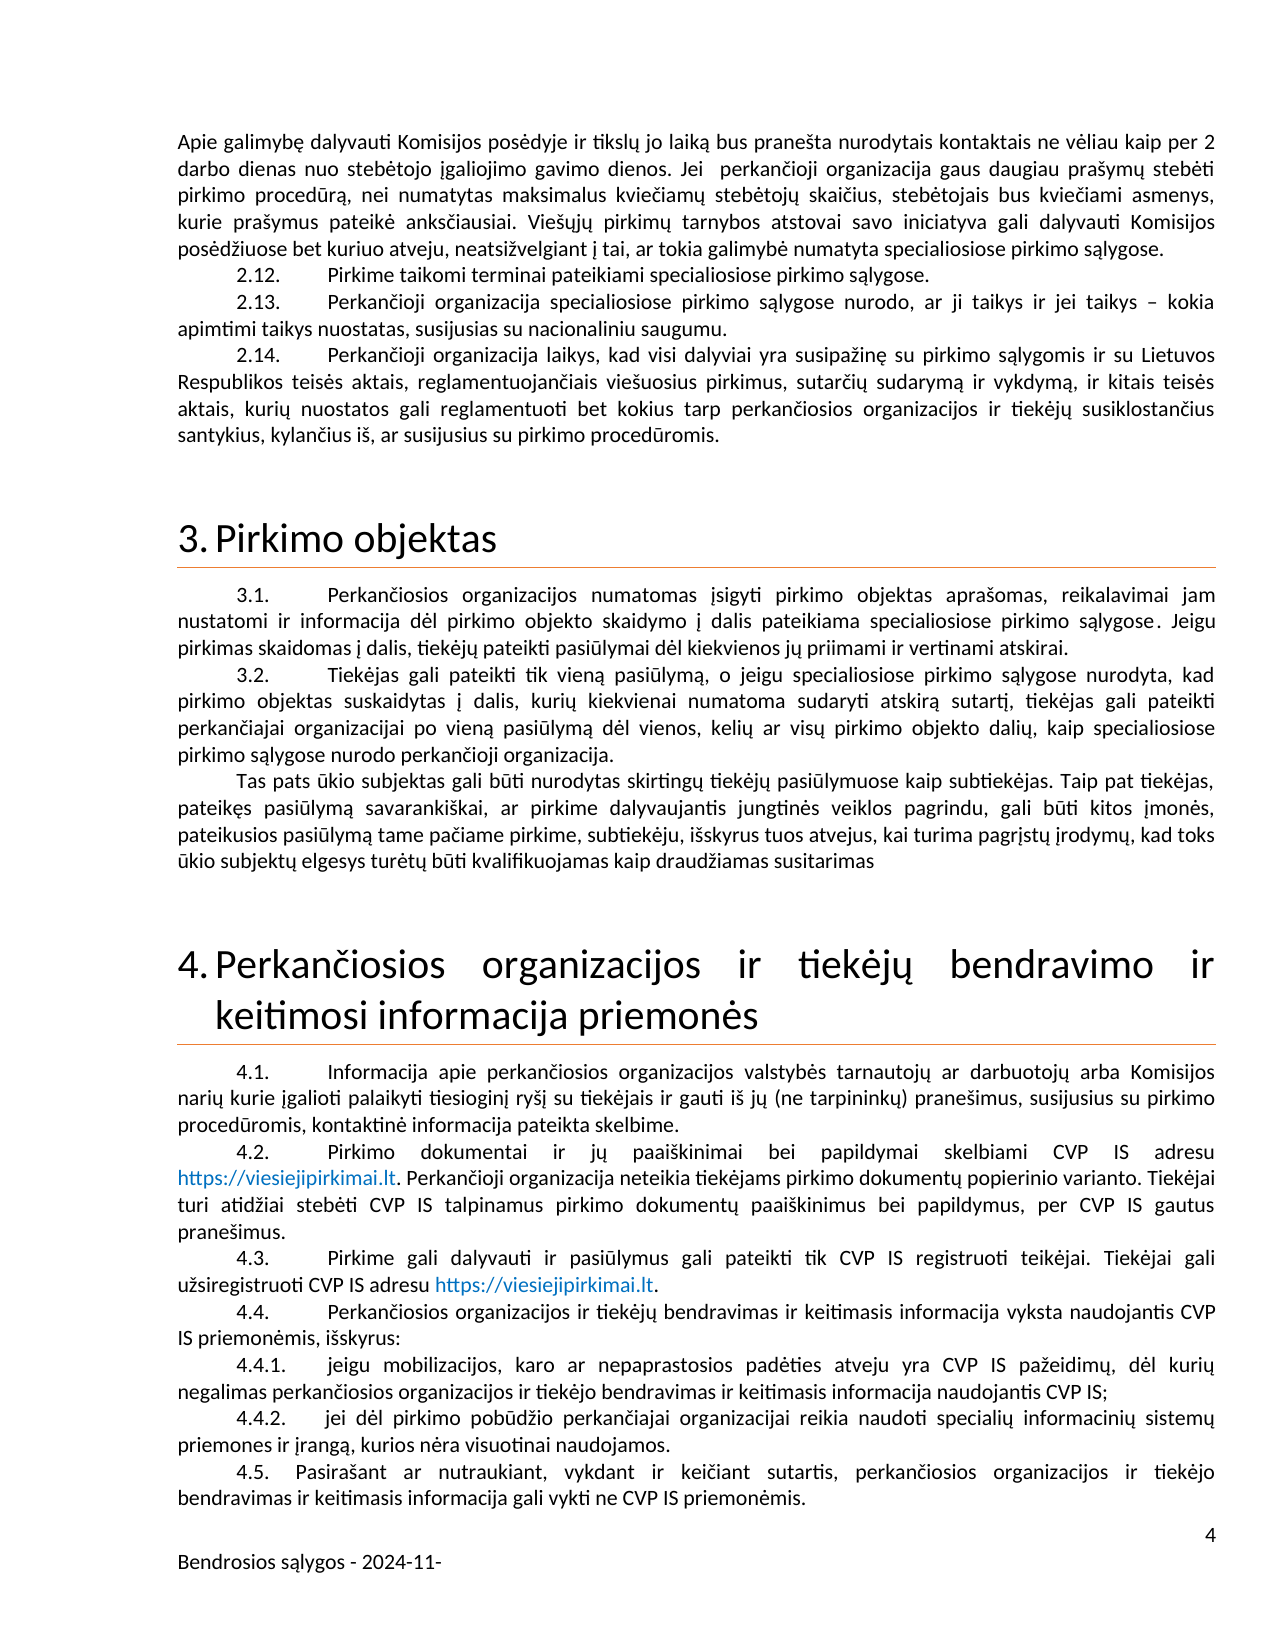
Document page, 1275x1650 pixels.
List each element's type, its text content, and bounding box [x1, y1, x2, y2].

list Perkančioji organizacija laikys, kad visi dalyviai yra susipažinę su pirkimo sąlygomis ir su Lietuvos Respublikos teisės aktais, reglamentuojančiais viešuosius pirkimus, sutarčių sudarymą ir vykdymą, ir kitais teisės aktais, kurių nuostatos gali reglamentuoti bet kokius tarp perkančiosios organizacijos ir tiekėjų susiklostančius santykius, kylančius iš, ar susijusius su pirkimo procedūromis. [177, 342, 1216, 448]
list jeigu mobilizacijos, karo ar nepaprastosios padėties atveju yra CVP IS pažeidimų, dėl kurių negalimas perkančiosios organizacijos ir tiekėjo bendravimas ir keitimasis informacija naudojantis CVP IS; [177, 1351, 1216, 1404]
list Perkančiosios organizacijos numatomas įsigyti pirkimo objektas aprašomas, reikalavimai jam nustatomi ir informacija dėl pirkimo objekto skaidymo į dalis pateikiama specialiosiose pirkimo sąlygose. Jeigu pirkimas skaidomas į dalis, tiekėjų pateikti pasiūlymai dėl kiekvienos jų priimami ir vertinami atskirai. [177, 581, 1216, 661]
list Pirkime taikomi terminai pateikiami specialiosiose pirkimo sąlygose. [177, 262, 1216, 288]
list Perkančiosios organizacijos ir tiekėjų bendravimas ir keitimasis informacija vyksta naudojantis CVP IS priemonėmis, išskyrus: [177, 1298, 1216, 1351]
list Perkančioji organizacija specialiosiose pirkimo sąlygose nurodo, ar ji taikys ir jei taikys – kokia apimtimi taikys nuostatas, susijusias su nacionaliniu saugumu. [177, 288, 1216, 342]
list Informacija apie perkančiosios organizacijos valstybės tarnautojų ar darbuotojų arba Komisijos narių kurie įgalioti palaikyti tiesioginį ryšį su tiekėjais ir gauti iš jų (ne tarpininkų) pranešimus, susijusius su pirkimo procedūromis, kontaktinė informacija pateikta skelbime. [177, 1058, 1216, 1138]
text Tas pats ūkio subjektas gali būti nurodytas skirtingų tiekėjų pasiūlymuose kaip subtiekėjas. Taip pat tiekėjas, pateikęs pasiūlymą savarankiškai, ar pirkime dalyvaujantis jungtinės veiklos pagrindu, gali būti kitos įmonės, pateikusios pasiūlymą tame pačiame pirkime, subtiekėju, išskyrus tuos atvejus, kai turima pagrįstų įrodymų, kad toks ūkio subjektų elgesys turėtų būti kvalifikuojamas kaip draudžiamas susitarimas [177, 768, 1216, 874]
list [177, 128, 1216, 262]
list Pasirašant ar nutraukiant, vykdant ir keičiant sutartis, perkančiosios organizacijos ir tiekėjo bendravimas ir keitimasis informacija gali vykti ne CVP IS priemonėmis. [177, 1458, 1216, 1511]
list jei dėl pirkimo pobūdžio perkančiajai organizacijai reikia naudoti specialių informacinių sistemų priemones ir įrangą, kurios nėra visuotinai naudojamos. [177, 1404, 1216, 1458]
subtitle Pirkimo objektas [177, 512, 1216, 567]
subtitle Perkančiosios organizacijos ir tiekėjų bendravimo ir keitimosi informacija priemonės [177, 938, 1216, 1044]
list Pirkime gali dalyvauti ir pasiūlymus gali pateikti tik CVP IS registruoti teikėjai. Tiekėjai gali užsiregistruoti CVP IS adresu https://viesiejipirkimai.lt. [177, 1244, 1216, 1298]
list Pirkimo dokumentai ir jų paaiškinimai bei papildymai skelbiami CVP IS adresu https://viesiejipirkimai.lt. Perkančioji organizacija neteikia tiekėjams pirkimo dokumentų popierinio varianto. Tiekėjai turi atidžiai stebėti CVP IS talpinamus pirkimo dokumentų paaiškinimus bei papildymus, per CVP IS gautus pranešimus. [177, 1138, 1216, 1244]
list Tiekėjas gali pateikti tik vieną pasiūlymą, o jeigu specialiosiose pirkimo sąlygose nurodyta, kad pirkimo objektas suskaidytas į dalis, kurių kiekvienai numatoma sudaryti atskirą sutartį, tiekėjas gali pateikti perkančiajai organizacijai po vieną pasiūlymą dėl vienos, kelių ar visų pirkimo objekto dalių, kaip specialiosiose pirkimo sąlygose nurodo perkančioji organizacija. [177, 661, 1216, 768]
